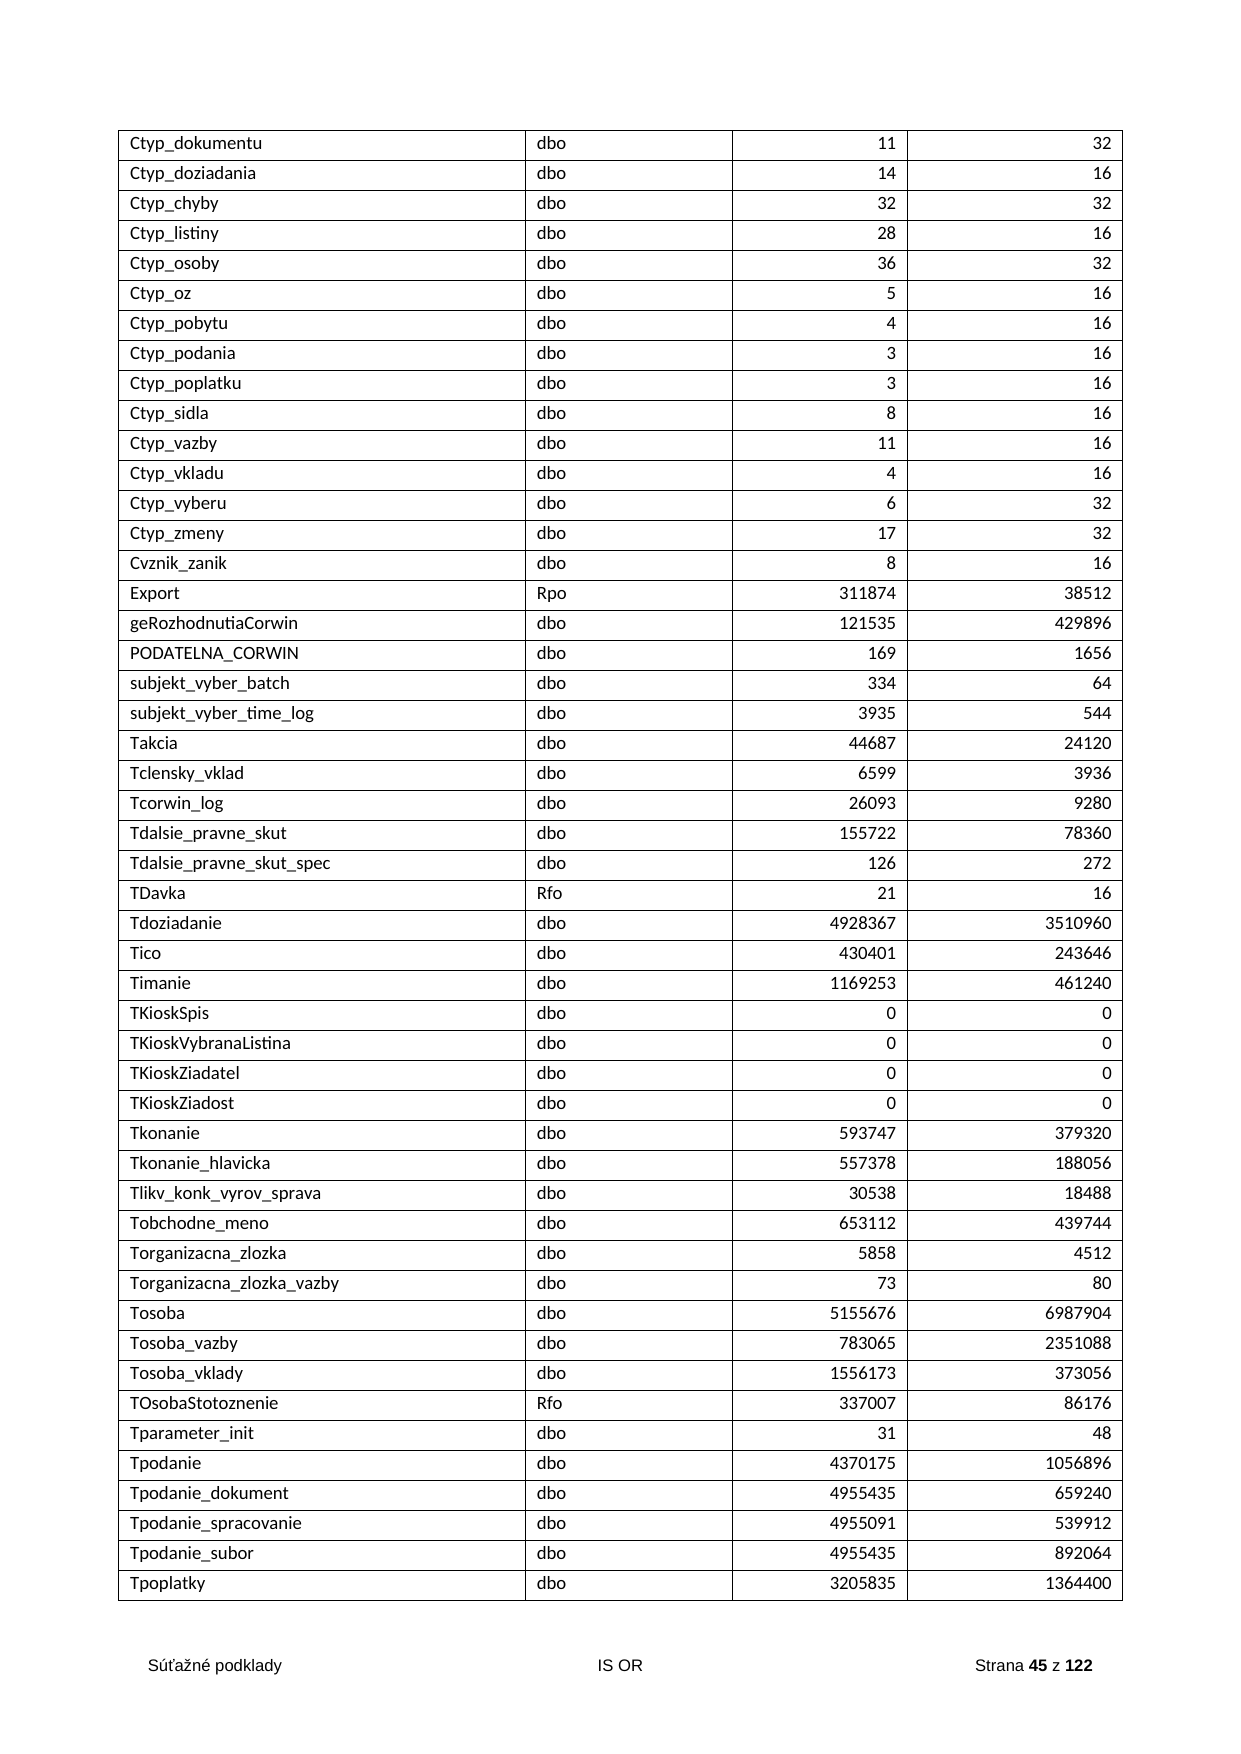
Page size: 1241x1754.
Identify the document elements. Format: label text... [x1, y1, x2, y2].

table_cell 5858 [733, 1241, 907, 1270]
table_cell TDavka [119, 881, 525, 910]
table_cell 3 [733, 341, 907, 370]
table_cell dbo [526, 1331, 732, 1360]
table_cell Ctyp_dokumentu [119, 131, 525, 160]
table_cell 334 [733, 671, 907, 700]
table_cell Ctyp_oz [119, 281, 525, 310]
table_cell 379320 [908, 1121, 1122, 1150]
table_cell Cvznik_zanik [119, 551, 525, 580]
table_cell 11 [733, 431, 907, 460]
table_cell dbo [526, 851, 732, 880]
table_cell 32 [908, 191, 1122, 220]
table_cell 18488 [908, 1181, 1122, 1210]
table_cell 6599 [733, 761, 907, 790]
table_cell 6 [733, 491, 907, 520]
table_cell 311874 [733, 581, 907, 610]
table_cell Takcia [119, 731, 525, 760]
table_cell dbo [526, 131, 732, 160]
table_cell 48 [908, 1421, 1122, 1450]
table_cell 31 [733, 1421, 907, 1450]
table_cell 26093 [733, 791, 907, 820]
table_cell Tpodanie_dokument [119, 1481, 525, 1510]
table_cell 3510960 [908, 911, 1122, 940]
table_cell 0 [733, 1091, 907, 1120]
table_cell 32 [733, 191, 907, 220]
table_cell 3 [733, 371, 907, 400]
table_cell 16 [908, 431, 1122, 460]
table_cell geRozhodnutiaCorwin [119, 611, 525, 640]
table_cell dbo [526, 1571, 732, 1600]
table_cell dbo [526, 1091, 732, 1120]
table_cell 16 [908, 221, 1122, 250]
table_cell 243646 [908, 941, 1122, 970]
table_cell 16 [908, 161, 1122, 190]
table_cell 16 [908, 311, 1122, 340]
table_cell 0 [733, 1061, 907, 1090]
table_cell 0 [908, 1091, 1122, 1120]
table_cell 32 [908, 521, 1122, 550]
table_cell 4 [733, 311, 907, 340]
table_cell dbo [526, 1451, 732, 1480]
table_cell Rfo [526, 1391, 732, 1420]
table_cell dbo [526, 1541, 732, 1570]
table_cell Tpodanie_subor [119, 1541, 525, 1570]
table_cell 86176 [908, 1391, 1122, 1420]
table_cell 653112 [733, 1211, 907, 1240]
table_cell Torganizacna_zlozka [119, 1241, 525, 1270]
table_cell 4 [733, 461, 907, 490]
table_cell 21 [733, 881, 907, 910]
table_cell dbo [526, 251, 732, 280]
table_cell dbo [526, 461, 732, 490]
table_cell 44687 [733, 731, 907, 760]
table_cell 121535 [733, 611, 907, 640]
table_cell dbo [526, 971, 732, 1000]
table_cell dbo [526, 1211, 732, 1240]
table_cell 16 [908, 551, 1122, 580]
table_cell TKioskVybranaListina [119, 1031, 525, 1060]
table_cell 1364400 [908, 1571, 1122, 1600]
table_cell 188056 [908, 1151, 1122, 1180]
table_cell Tdoziadanie [119, 911, 525, 940]
table_cell Torganizacna_zlozka_vazby [119, 1271, 525, 1300]
table_cell 9280 [908, 791, 1122, 820]
table_cell 30538 [733, 1181, 907, 1210]
table_cell 2351088 [908, 1331, 1122, 1360]
table_cell 4370175 [733, 1451, 907, 1480]
table_cell 16 [908, 341, 1122, 370]
table_cell dbo [526, 671, 732, 700]
table_cell 126 [733, 851, 907, 880]
table_cell 337007 [733, 1391, 907, 1420]
table_cell dbo [526, 1361, 732, 1390]
table_cell 439744 [908, 1211, 1122, 1240]
table_cell dbo [526, 1421, 732, 1450]
table_cell Tkonanie_hlavicka [119, 1151, 525, 1180]
table_cell 1056896 [908, 1451, 1122, 1480]
table_cell 544 [908, 701, 1122, 730]
table_cell Ctyp_listiny [119, 221, 525, 250]
table_cell Ctyp_vyberu [119, 491, 525, 520]
table_cell Tlikv_konk_vyrov_sprava [119, 1181, 525, 1210]
table_cell 16 [908, 401, 1122, 430]
table_cell 16 [908, 371, 1122, 400]
table_cell 0 [908, 1031, 1122, 1060]
table_cell 32 [908, 491, 1122, 520]
table_cell 557378 [733, 1151, 907, 1180]
table_cell 4955435 [733, 1541, 907, 1570]
table_cell 6987904 [908, 1301, 1122, 1330]
table_cell TKioskZiadatel [119, 1061, 525, 1090]
table_cell Tpodanie_spracovanie [119, 1511, 525, 1540]
table_cell 4512 [908, 1241, 1122, 1270]
table_cell Rfo [526, 881, 732, 910]
table_cell Tobchodne_meno [119, 1211, 525, 1240]
table_cell Ctyp_vazby [119, 431, 525, 460]
table_cell Ctyp_zmeny [119, 521, 525, 550]
table_cell 64 [908, 671, 1122, 700]
table_cell Ctyp_osoby [119, 251, 525, 280]
table_cell Export [119, 581, 525, 610]
table_cell 4955091 [733, 1511, 907, 1540]
table_cell Tparameter_init [119, 1421, 525, 1450]
table_cell 1556173 [733, 1361, 907, 1390]
table_cell subjekt_vyber_batch [119, 671, 525, 700]
table_cell 4955435 [733, 1481, 907, 1510]
table_cell 0 [733, 1031, 907, 1060]
table_cell 155722 [733, 821, 907, 850]
table_cell dbo [526, 701, 732, 730]
table_cell dbo [526, 431, 732, 460]
table_cell dbo [526, 941, 732, 970]
table_cell Tkonanie [119, 1121, 525, 1150]
table_cell 32 [908, 131, 1122, 160]
table_cell Tosoba_vklady [119, 1361, 525, 1390]
table_cell 38512 [908, 581, 1122, 610]
table_cell dbo [526, 221, 732, 250]
table_cell 783065 [733, 1331, 907, 1360]
table_cell dbo [526, 551, 732, 580]
table_cell 17 [733, 521, 907, 550]
table_cell 11 [733, 131, 907, 160]
table_cell dbo [526, 641, 732, 670]
table_cell 5 [733, 281, 907, 310]
table_cell 429896 [908, 611, 1122, 640]
table_cell 892064 [908, 1541, 1122, 1570]
table_cell dbo [526, 1481, 732, 1510]
table_cell 593747 [733, 1121, 907, 1150]
table_cell Tico [119, 941, 525, 970]
table_cell 169 [733, 641, 907, 670]
table_cell 16 [908, 281, 1122, 310]
table_cell dbo [526, 341, 732, 370]
table_cell dbo [526, 191, 732, 220]
table_cell 8 [733, 551, 907, 580]
table_cell dbo [526, 1181, 732, 1210]
table_cell Tpodanie [119, 1451, 525, 1480]
table_cell Ctyp_podania [119, 341, 525, 370]
table_cell 32 [908, 251, 1122, 280]
table_cell Tdalsie_pravne_skut [119, 821, 525, 850]
table_cell dbo [526, 911, 732, 940]
table_cell Rpo [526, 581, 732, 610]
table_cell dbo [526, 791, 732, 820]
table_cell dbo [526, 1151, 732, 1180]
table_cell 78360 [908, 821, 1122, 850]
table_cell dbo [526, 1031, 732, 1060]
table_cell 28 [733, 221, 907, 250]
table_cell 373056 [908, 1361, 1122, 1390]
table_cell Ctyp_pobytu [119, 311, 525, 340]
table_cell dbo [526, 1121, 732, 1150]
table_cell Tcorwin_log [119, 791, 525, 820]
table_cell PODATELNA_CORWIN [119, 641, 525, 670]
table_cell 4928367 [733, 911, 907, 940]
table_cell 539912 [908, 1511, 1122, 1540]
table_cell Ctyp_poplatku [119, 371, 525, 400]
table_cell TOsobaStotoznenie [119, 1391, 525, 1420]
table_cell 461240 [908, 971, 1122, 1000]
table_cell subjekt_vyber_time_log [119, 701, 525, 730]
table_cell Ctyp_doziadania [119, 161, 525, 190]
table_cell 0 [733, 1001, 907, 1030]
table_cell dbo [526, 401, 732, 430]
table_cell 0 [908, 1061, 1122, 1090]
table_cell dbo [526, 611, 732, 640]
table_cell dbo [526, 1061, 732, 1090]
table_cell dbo [526, 371, 732, 400]
table_cell 16 [908, 461, 1122, 490]
table_cell dbo [526, 1241, 732, 1270]
table_cell 5155676 [733, 1301, 907, 1330]
table_cell dbo [526, 281, 732, 310]
table_cell Tosoba_vazby [119, 1331, 525, 1360]
table_cell Ctyp_sidla [119, 401, 525, 430]
table_cell dbo [526, 1001, 732, 1030]
table_cell dbo [526, 1301, 732, 1330]
table_cell Ctyp_vkladu [119, 461, 525, 490]
table_cell 80 [908, 1271, 1122, 1300]
table_cell 16 [908, 881, 1122, 910]
table_cell TKioskSpis [119, 1001, 525, 1030]
table_cell dbo [526, 731, 732, 760]
table_cell Tclensky_vklad [119, 761, 525, 790]
table_cell dbo [526, 1271, 732, 1300]
table_cell 8 [733, 401, 907, 430]
table_cell Ctyp_chyby [119, 191, 525, 220]
table_cell 1169253 [733, 971, 907, 1000]
table_cell Tdalsie_pravne_skut_spec [119, 851, 525, 880]
table_cell dbo [526, 1511, 732, 1540]
table_cell 73 [733, 1271, 907, 1300]
table_cell Tosoba [119, 1301, 525, 1330]
table_cell Tpoplatky [119, 1571, 525, 1600]
table_cell dbo [526, 521, 732, 550]
table_cell Timanie [119, 971, 525, 1000]
table_cell dbo [526, 821, 732, 850]
table_cell 0 [908, 1001, 1122, 1030]
table_cell 3935 [733, 701, 907, 730]
table_cell 3205835 [733, 1571, 907, 1600]
table_cell dbo [526, 761, 732, 790]
table_cell dbo [526, 161, 732, 190]
table_cell 1656 [908, 641, 1122, 670]
table_cell 659240 [908, 1481, 1122, 1510]
table_cell dbo [526, 311, 732, 340]
table_cell 272 [908, 851, 1122, 880]
table_cell TKioskZiadost [119, 1091, 525, 1120]
table_cell 3936 [908, 761, 1122, 790]
table_cell 36 [733, 251, 907, 280]
table_cell dbo [526, 491, 732, 520]
table_cell 24120 [908, 731, 1122, 760]
table_cell 430401 [733, 941, 907, 970]
table_cell 14 [733, 161, 907, 190]
